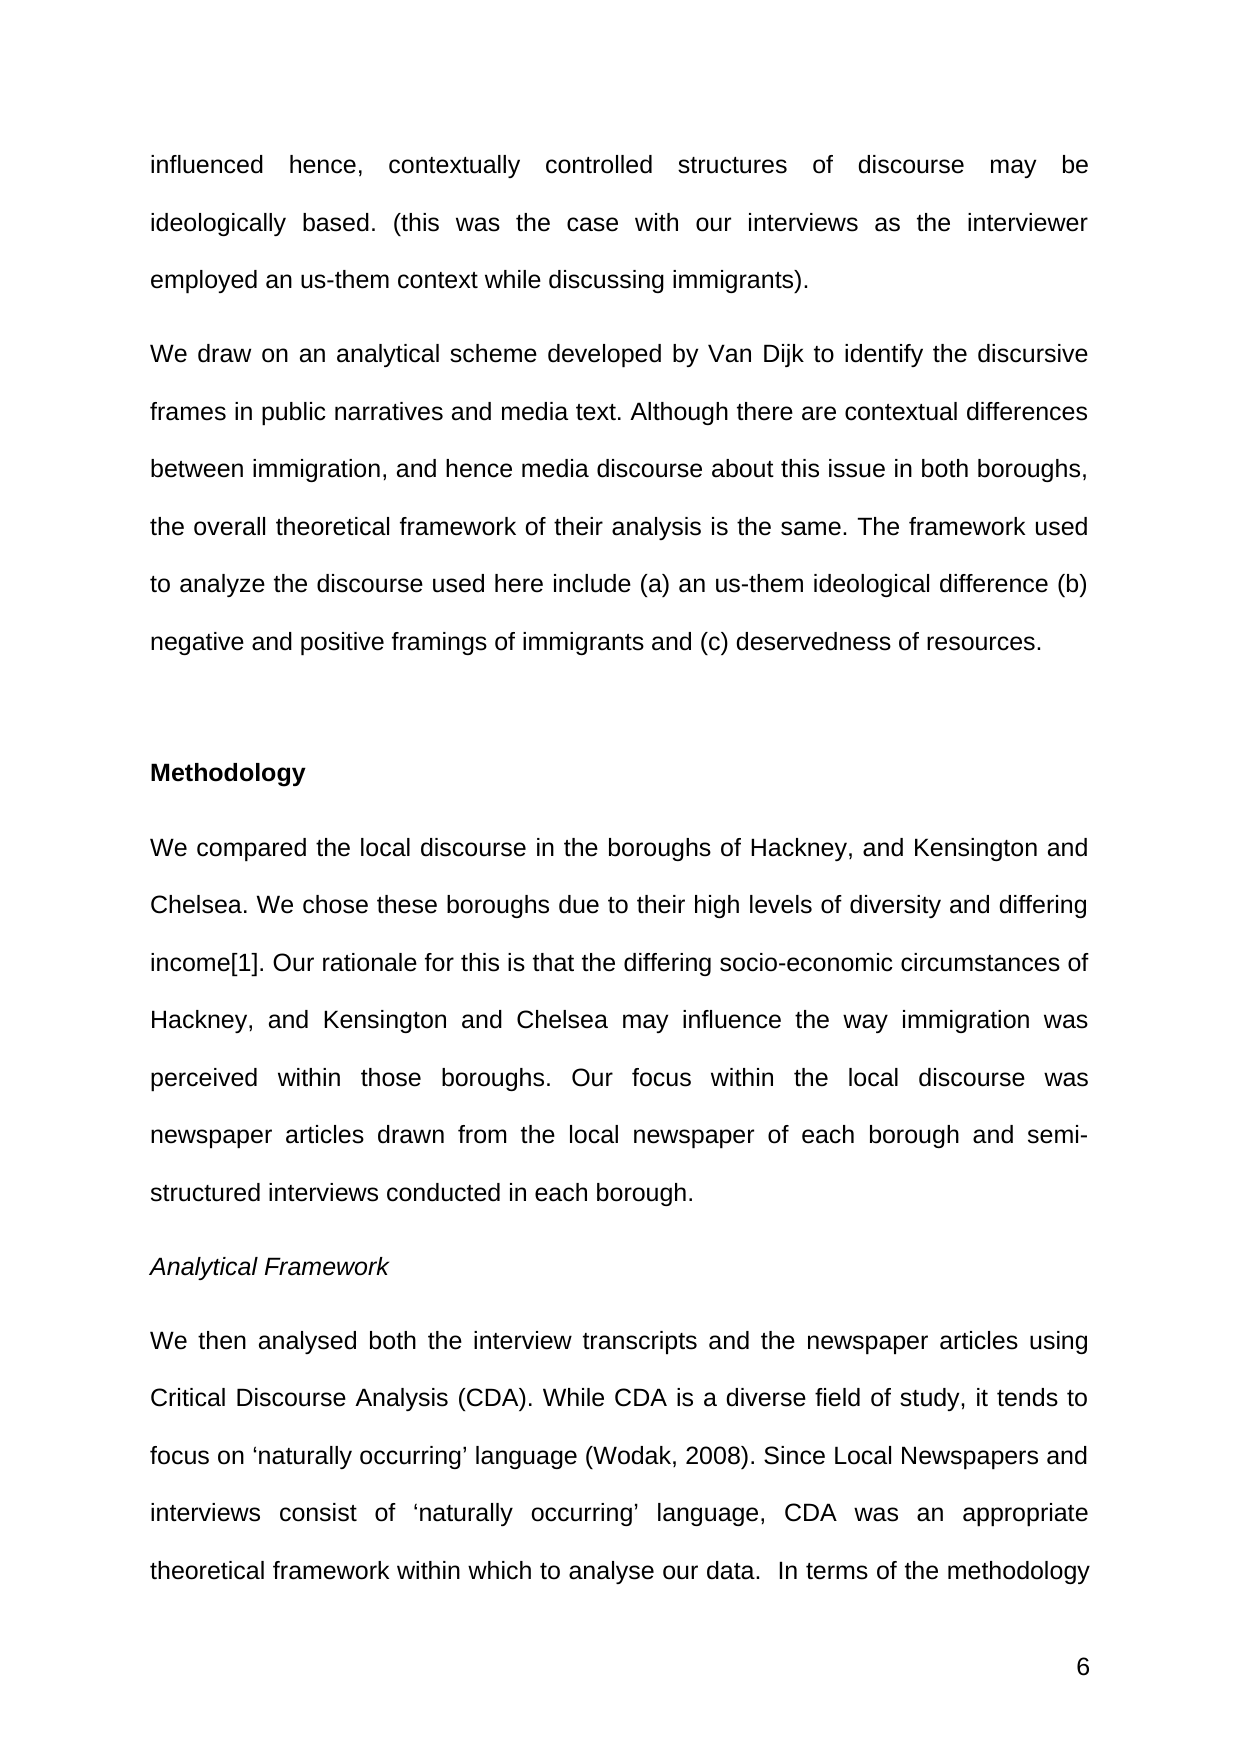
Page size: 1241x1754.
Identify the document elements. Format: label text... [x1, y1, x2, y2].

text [150, 150, 1090, 294]
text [150, 1326, 1090, 1584]
text We compared the local discourse in the boroughs of Hackney, and Kensington and Chelsea. We chose these boroughs due to their high levels of diversity and differing income[1]. Our rationale for this is that the differing socio-economic circumstances of Hackney, and Kensington and Chelsea may influence the way immigration was perceived within those boroughs. Our focus within the local discourse was newspaper articles drawn from the local newspaper of each borough and semi-structured interviews conducted in each borough. [150, 832, 1090, 1206]
text Methodology [150, 758, 1090, 787]
text We draw on an analytical scheme developed by Van Dijk to identify the discursive frames in public narratives and media text. Although there are contextual differences between immigration, and hence media discourse about this issue in both boroughs, the overall theoretical framework of their analysis is the same. The framework used to analyze the discourse used here include (a) an us-them ideological difference (b) negative and positive framings of immigrants and (c) deservedness of resources. [150, 339, 1090, 655]
text Analytical Framework [150, 1252, 1090, 1280]
